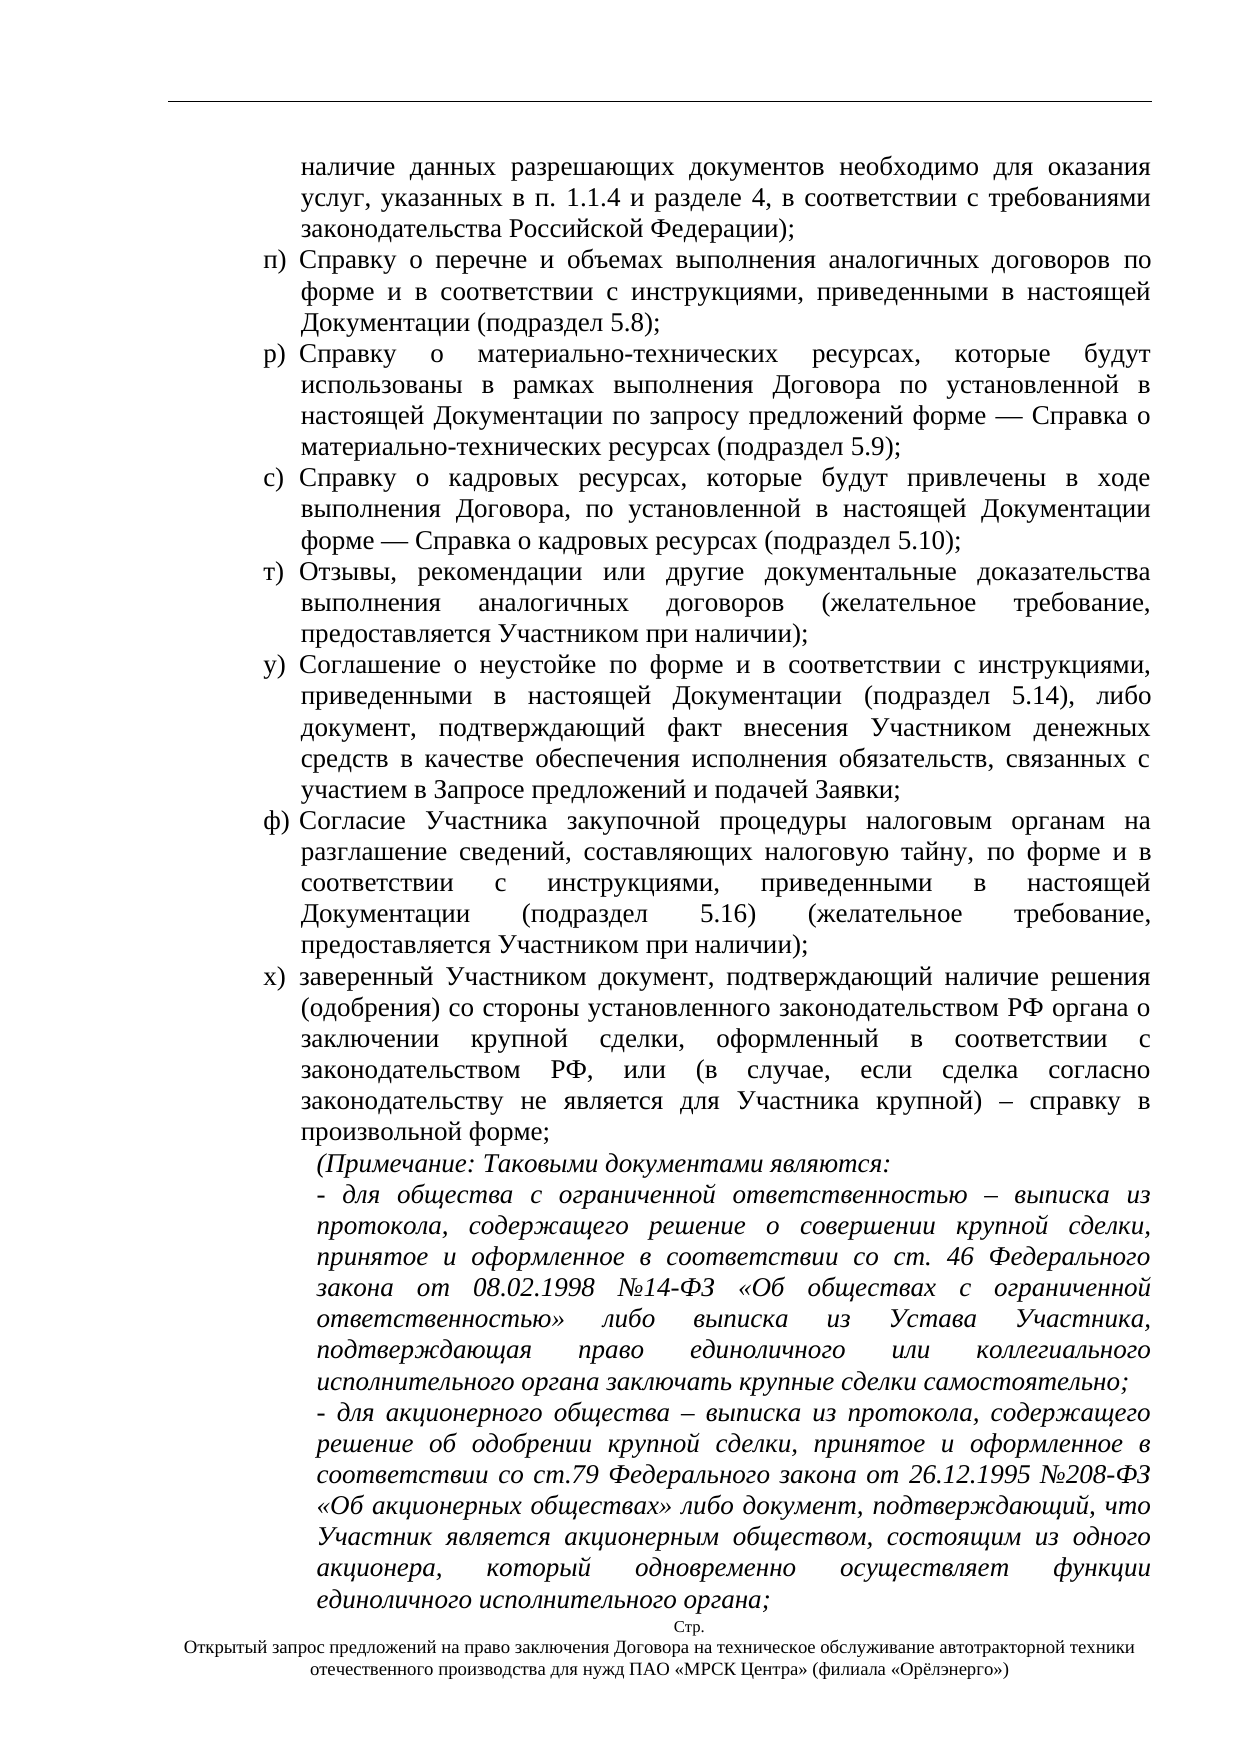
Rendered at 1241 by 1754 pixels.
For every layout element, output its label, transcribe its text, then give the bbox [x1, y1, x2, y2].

list Согласие Участника закупочной процедуры налоговым органам на разглашение сведений, составляющих налоговую тайну, по форме и в соответствии с инструкциями, приведенными в настоящей Документации (подраздел 5.16) (желательное требование, предоставляется Участником при наличии); [263, 804, 1152, 960]
list Справку о перечне и объемах выполнения аналогичных договоров по форме и в соответствии с инструкциями, приведенными в настоящей Документации (подраздел 5.8); [263, 243, 1152, 337]
list Соглашение о неустойке по форме и в соответствии с инструкциями, приведенными в настоящей Документации (подраздел 5.14), либо документ, подтверждающий факт внесения Участником денежных средств в качестве обеспечения исполнения обязательств, связанных с участием в Запросе предложений и подачей Заявки; [263, 648, 1152, 804]
list - для акционерного общества – выписка из протокола, содержащего решение об одобрении крупной сделки, принятое и оформленное в соответствии со ст.79 Федерального закона от 26.12.1995 №208-ФЗ «Об акционерных обществах» либо документ, подтверждающий, что Участник является акционерным обществом, состоящим из одного акционера, который одновременно осуществляет функции единоличного исполнительного органа; [316, 1396, 1152, 1614]
list Справку о кадровых ресурсах, которые будут привлечены в ходе выполнения Договора, по установленной в настоящей Документации форме — Справка о кадровых ресурсах (подраздел 5.10); [263, 461, 1152, 555]
list Отзывы, рекомендации или другие документальные доказательства выполнения аналогичных договоров (желательное требование, предоставляется Участником при наличии); [263, 555, 1152, 648]
list Справку о материально-технических ресурсах, которые будут использованы в рамках выполнения Договора по установленной в настоящей Документации по запросу предложений форме — Справка о материально-технических ресурсах (подраздел 5.9); [263, 337, 1152, 461]
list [263, 150, 1152, 243]
list - для общества с ограниченной ответственностью – выписка из протокола, содержащего решение о совершении крупной сделки, принятое и оформленное в соответствии со ст. 46 Федерального закона от 08.02.1998 №14-ФЗ «Об обществах с ограниченной ответственностью» либо выписка из Устава Участника, подтверждающая право единоличного или коллегиального исполнительного органа заключать крупные сделки самостоятельно; [316, 1178, 1152, 1396]
list заверенный Участником документ, подтверждающий наличие решения (одобрения) со стороны установленного законодательством РФ органа о заключении крупной сделки, оформленный в соответствии с законодательством РФ, или (в случае, если сделка согласно законодательству не является для Участника крупной) – справку в произвольной форме; [263, 960, 1152, 1147]
list (Примечание: Таковыми документами являются: [316, 1147, 1152, 1178]
